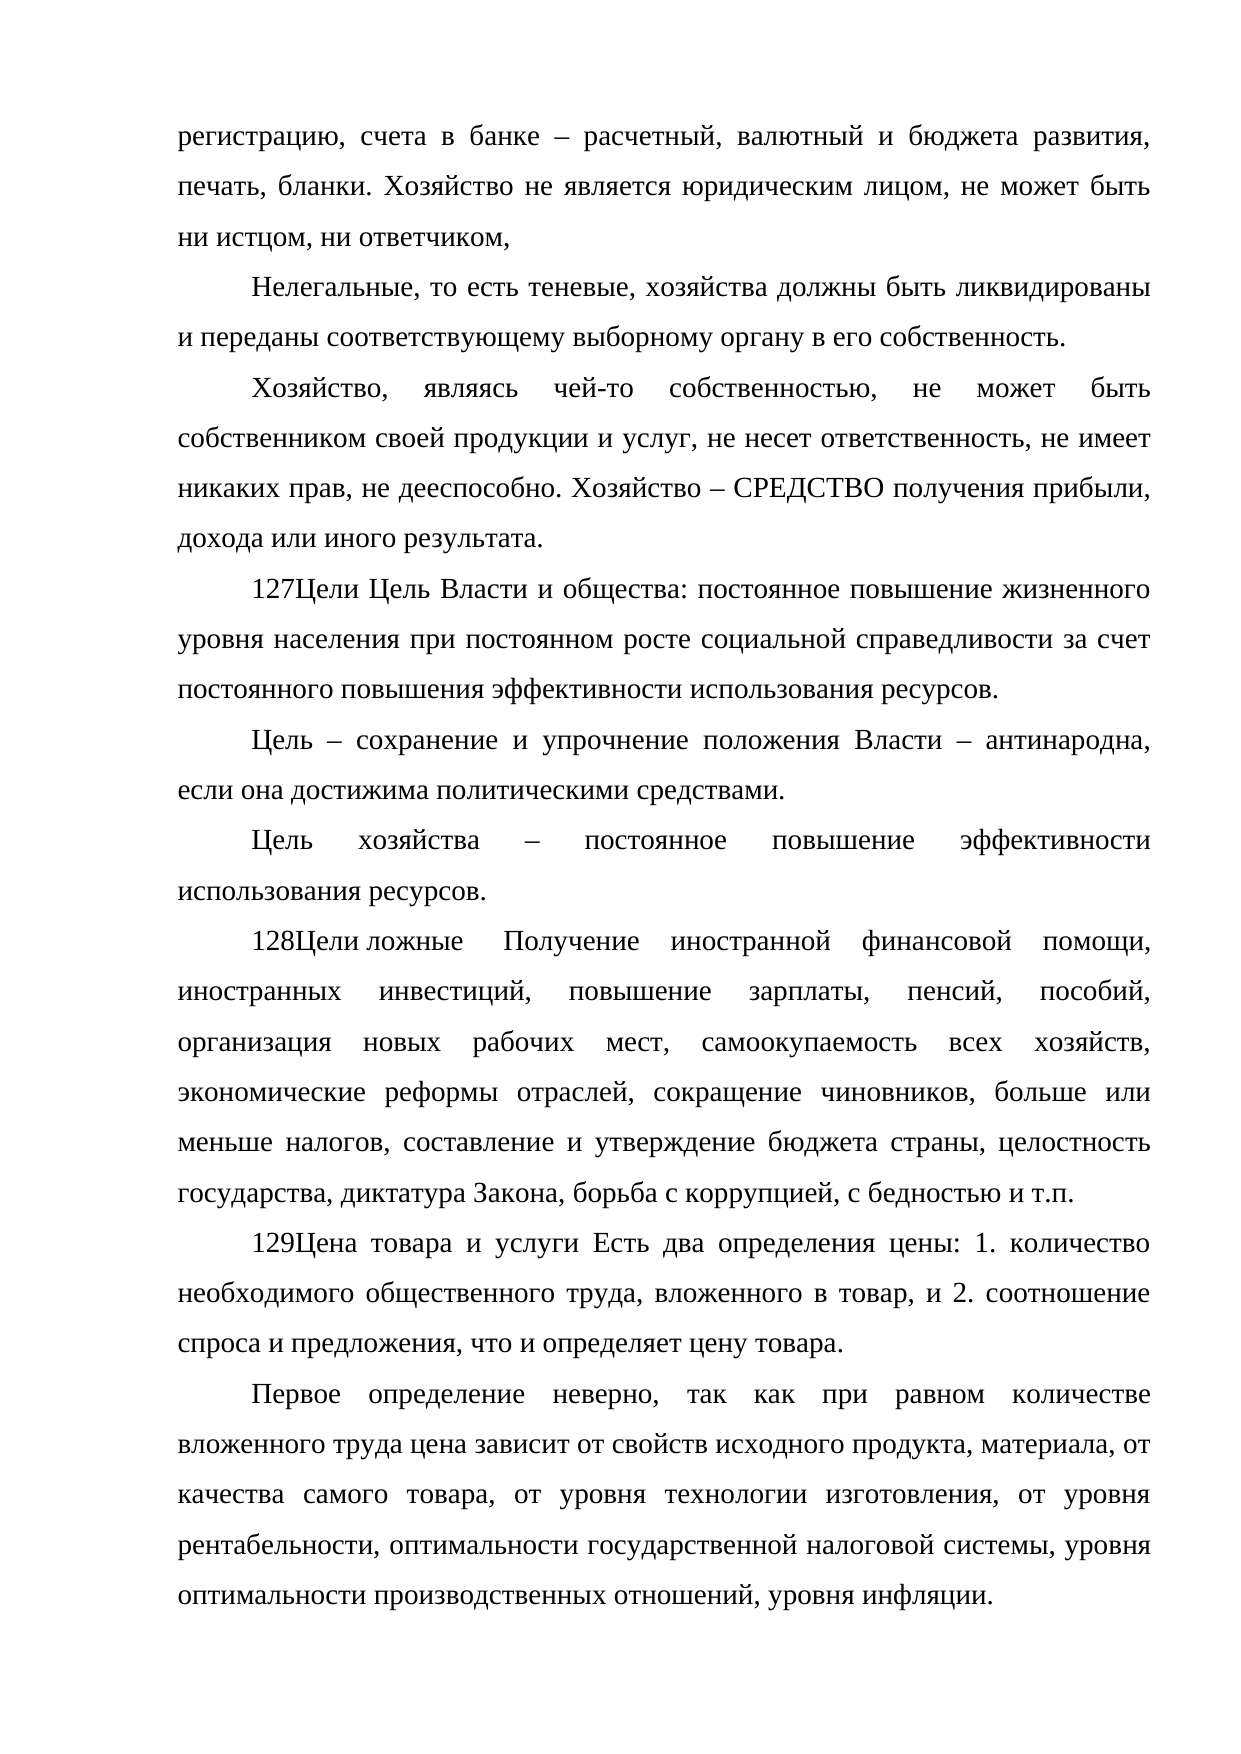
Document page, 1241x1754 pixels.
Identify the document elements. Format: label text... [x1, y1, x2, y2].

text 129Цена товара и услуги Есть два определения цены: 1. количество необходимого общественного труда, вложенного в товар, и 2. соотношение спроса и предложения, что и определяет цену товара. [177, 1225, 1152, 1359]
text Хозяйство, являясь чей-то собственностью, не может быть собственником своей продукции и услуг, не несет ответственность, не имеет никаких прав, не дееспособно. Хозяйство – СРЕДСТВО получения прибыли, дохода или иного результата. [177, 370, 1152, 554]
text Цель хозяйства – постоянное повышение эффективности использования ресурсов. [177, 822, 1152, 906]
text 128Цели ложные Получение иностранной финансовой помощи, иностранных инвестиций, повышение зарплаты, пенсий, пособий, организация новых рабочих мест, самоокупаемость всех хозяйств, экономические реформы отраслей, сокращение чиновников, больше или меньше налогов, составление и утверждение бюджета страны, целостность государства, диктатура Закона, борьба с коррупцией, с бедностью и т.п. [177, 923, 1152, 1208]
text Цель – сохранение и упрочнение положения Власти – антинародна, если она достижима политическими средствами. [177, 722, 1152, 806]
text 127Цели Цель Власти и общества: постоянное повышение жизненного уровня населения при постоянном росте социальной справедливости за счет постоянного повышения эффективности использования ресурсов. [177, 571, 1152, 705]
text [177, 118, 1152, 252]
text Нелегальные, то есть теневые, хозяйства должны быть ликвидированы и переданы соответствующему выборному органу в его собственность. [177, 269, 1152, 353]
text Первое определение неверно, так как при равном количестве вложенного труда цена зависит от свойств исходного продукта, материала, от качества самого товара, от уровня технологии изготовления, от уровня рентабельности, оптимальности государственной налоговой системы, уровня оптимальности производственных отношений, уровня инфляции. [177, 1376, 1152, 1611]
